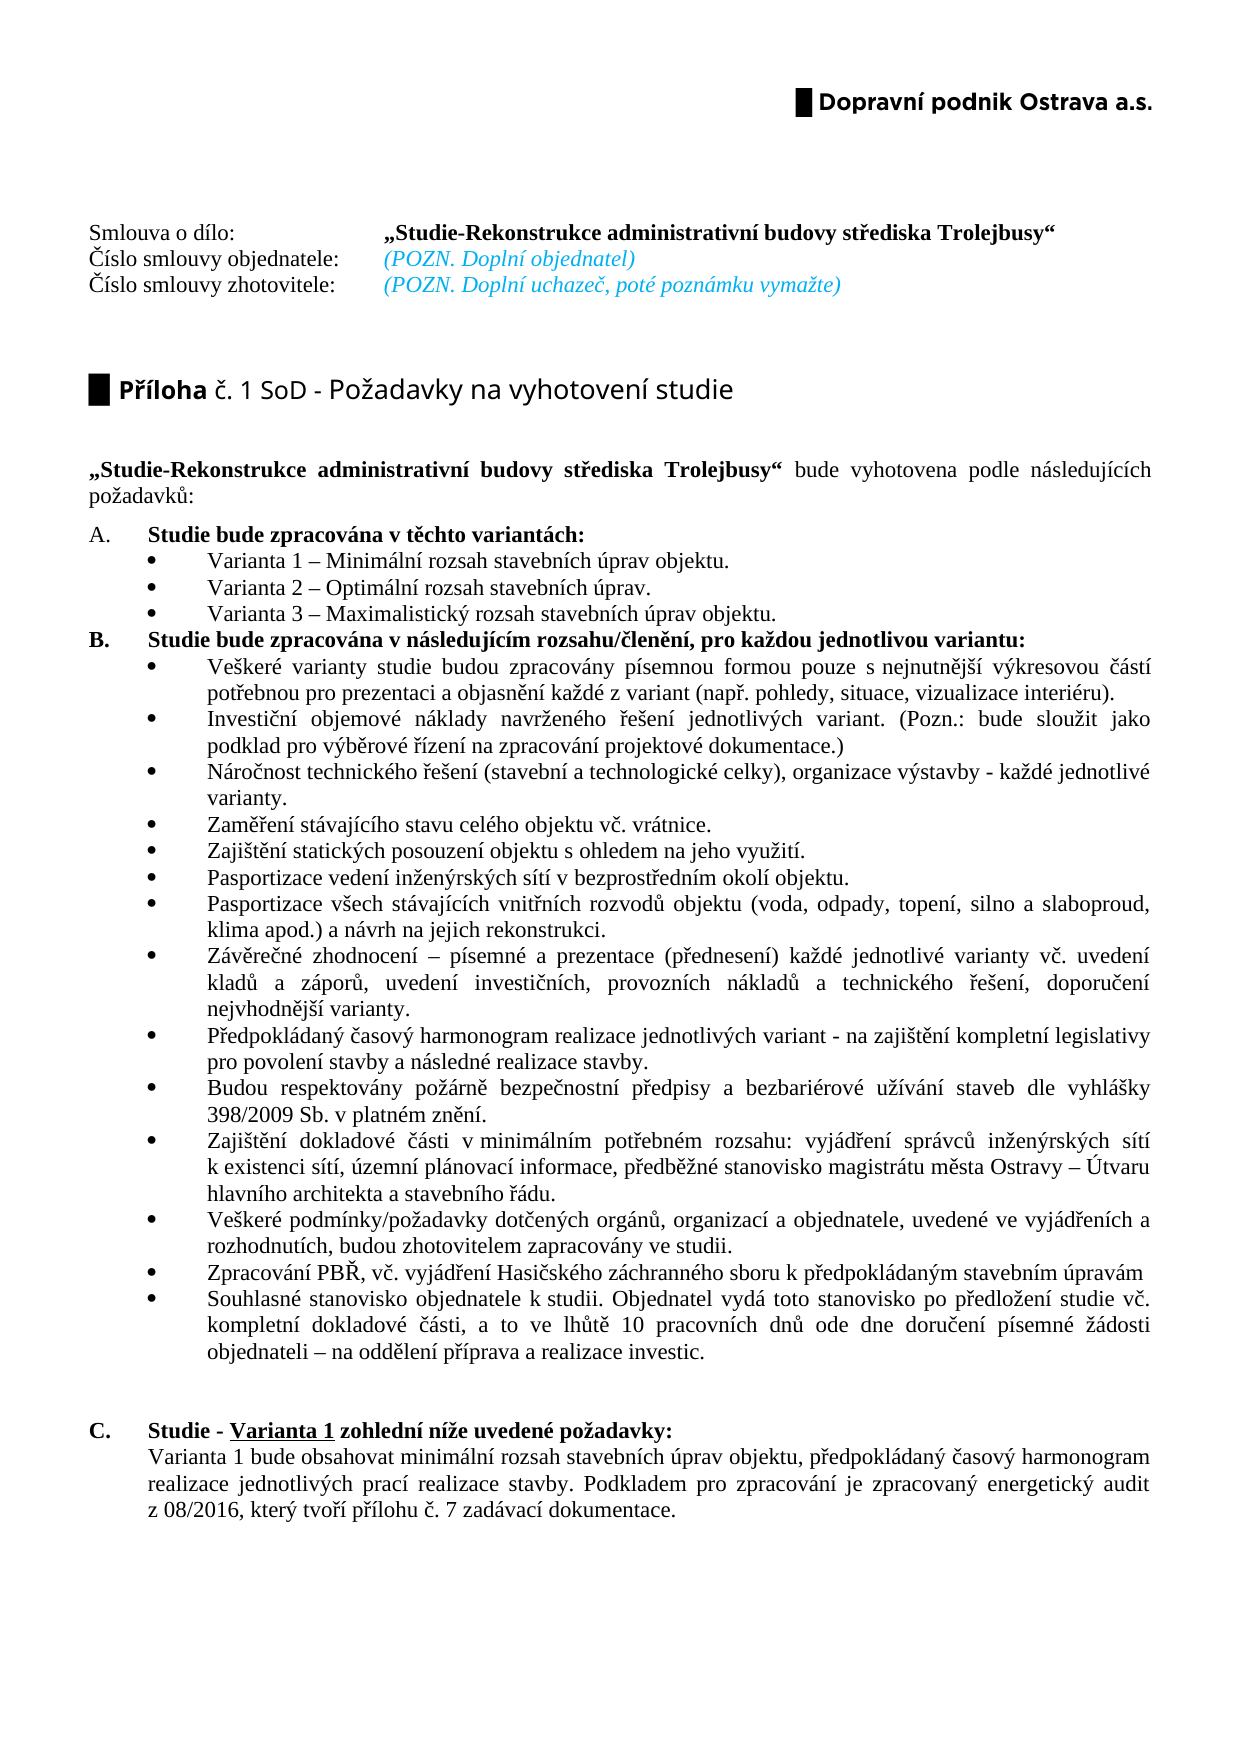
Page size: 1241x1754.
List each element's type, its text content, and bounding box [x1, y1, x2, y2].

list Varianta 1 – Minimální rozsah stavebních úprav objektu. [148, 547, 1152, 574]
list Veškeré podmínky/požadavky dotčených orgánů, organizací a objednatele, uvedené ve vyjádřeních a rozhodnutích, budou zhotovitelem zapracovány ve studii. [148, 1206, 1152, 1259]
list Pasportizace všech stávajících vnitřních rozvodů objektu (voda, odpady, topení, silno a slaboproud, klima apod.) a návrh na jejich rekonstrukci. [148, 890, 1152, 943]
list Studie bude zpracována v těchto variantách: [89, 521, 1152, 547]
list Zpracování PBŘ, vč. vyjádření Hasičského záchranného sboru k předpokládaným stavebním úpravám [148, 1259, 1152, 1285]
picture [795, 88, 1152, 117]
list Závěrečné zhodnocení – písemné a prezentace (přednesení) každé jednotlivé varianty vč. uvedení kladů a záporů, uvedení investičních, provozních nákladů a technického řešení, doporučení nejvhodnější varianty. [148, 943, 1152, 1022]
list Budou respektovány požárně bezpečnostní předpisy a bezbariérové užívání staveb dle vyhlášky 398/2009 Sb. v platném znění. [148, 1074, 1152, 1127]
list Souhlasné stanovisko objednatele k studii. Objednatel vydá toto stanovisko po předložení studie vč. kompletní dokladové části, a to ve lhůtě 10 pracovních dnů ode dne doručení písemné žádosti objednateli – na oddělení příprava a realizace investic. [148, 1285, 1152, 1364]
list Zajištění statických posouzení objektu s ohledem na jeho využití. [148, 837, 1152, 863]
list Veškeré varianty studie budou zpracovány písemnou formou pouze s nejnutnější výkresovou částí potřebnou pro prezentaci a objasnění každé z variant (např. pohledy, situace, vizualizace interiéru). [148, 653, 1152, 705]
text Číslo smlouvy zhotovitele: (POZN. Doplní uchazeč, poté poznámku vymažte) [89, 271, 1152, 298]
list Pasportizace vedení inženýrských sítí v bezprostředním okolí objektu. [148, 863, 1152, 890]
text Číslo smlouvy objednatele: (POZN. Doplní objednatel) [89, 245, 1152, 271]
list Studie - Varianta 1 zohlední níže uvedené požadavky: [89, 1417, 1152, 1443]
list Zaměření stávajícího stavu celého objektu vč. vrátnice. [148, 811, 1152, 837]
list Zajištění dokladové části v minimálním potřebném rozsahu: vyjádření správců inženýrských sítí k existenci sítí, územní plánovací informace, předběžné stanovisko magistrátu města Ostravy – Útvaru hlavního architekta a stavebního řádu. [148, 1127, 1152, 1206]
list Varianta 2 – Optimální rozsah stavebních úprav. [148, 574, 1152, 600]
list Předpokládaný časový harmonogram realizace jednotlivých variant - na zajištění kompletní legislativy pro povolení stavby a následné realizace stavby. [148, 1022, 1152, 1074]
list Náročnost technického řešení (stavební a technologické celky), organizace výstavby - každé jednotlivé varianty. [148, 758, 1152, 811]
text Smlouva o dílo: „Studie-Rekonstrukce administrativní budovy střediska Trolejbusy“ [89, 218, 1152, 245]
list Varianta 3 – Maximalistický rozsah stavebních úprav objektu. [148, 600, 1152, 626]
list Investiční objemové náklady navrženého řešení jednotlivých variant. (Pozn.: bude sloužit jako podklad pro výběrové řízení na zpracování projektové dokumentace.) [148, 705, 1152, 758]
list Varianta 1 bude obsahovat minimální rozsah stavebních úprav objektu, předpokládaný časový harmonogram realizace jednotlivých prací realizace stavby. Podkladem pro zpracování je zpracovaný energetický audit z 08/2016, který tvoří přílohu č. 7 zadávací dokumentace. [148, 1443, 1152, 1522]
text „Studie-Rekonstrukce administrativní budovy střediska Trolejbusy“ bude vyhotovena podle následujících požadavků: [89, 456, 1152, 508]
list Studie bude zpracována v následujícím rozsahu/členění, pro každou jednotlivou variantu: [89, 626, 1152, 653]
subtitle Příloha č. 1 SoD - Požadavky na vyhotovení studie [89, 373, 1152, 406]
